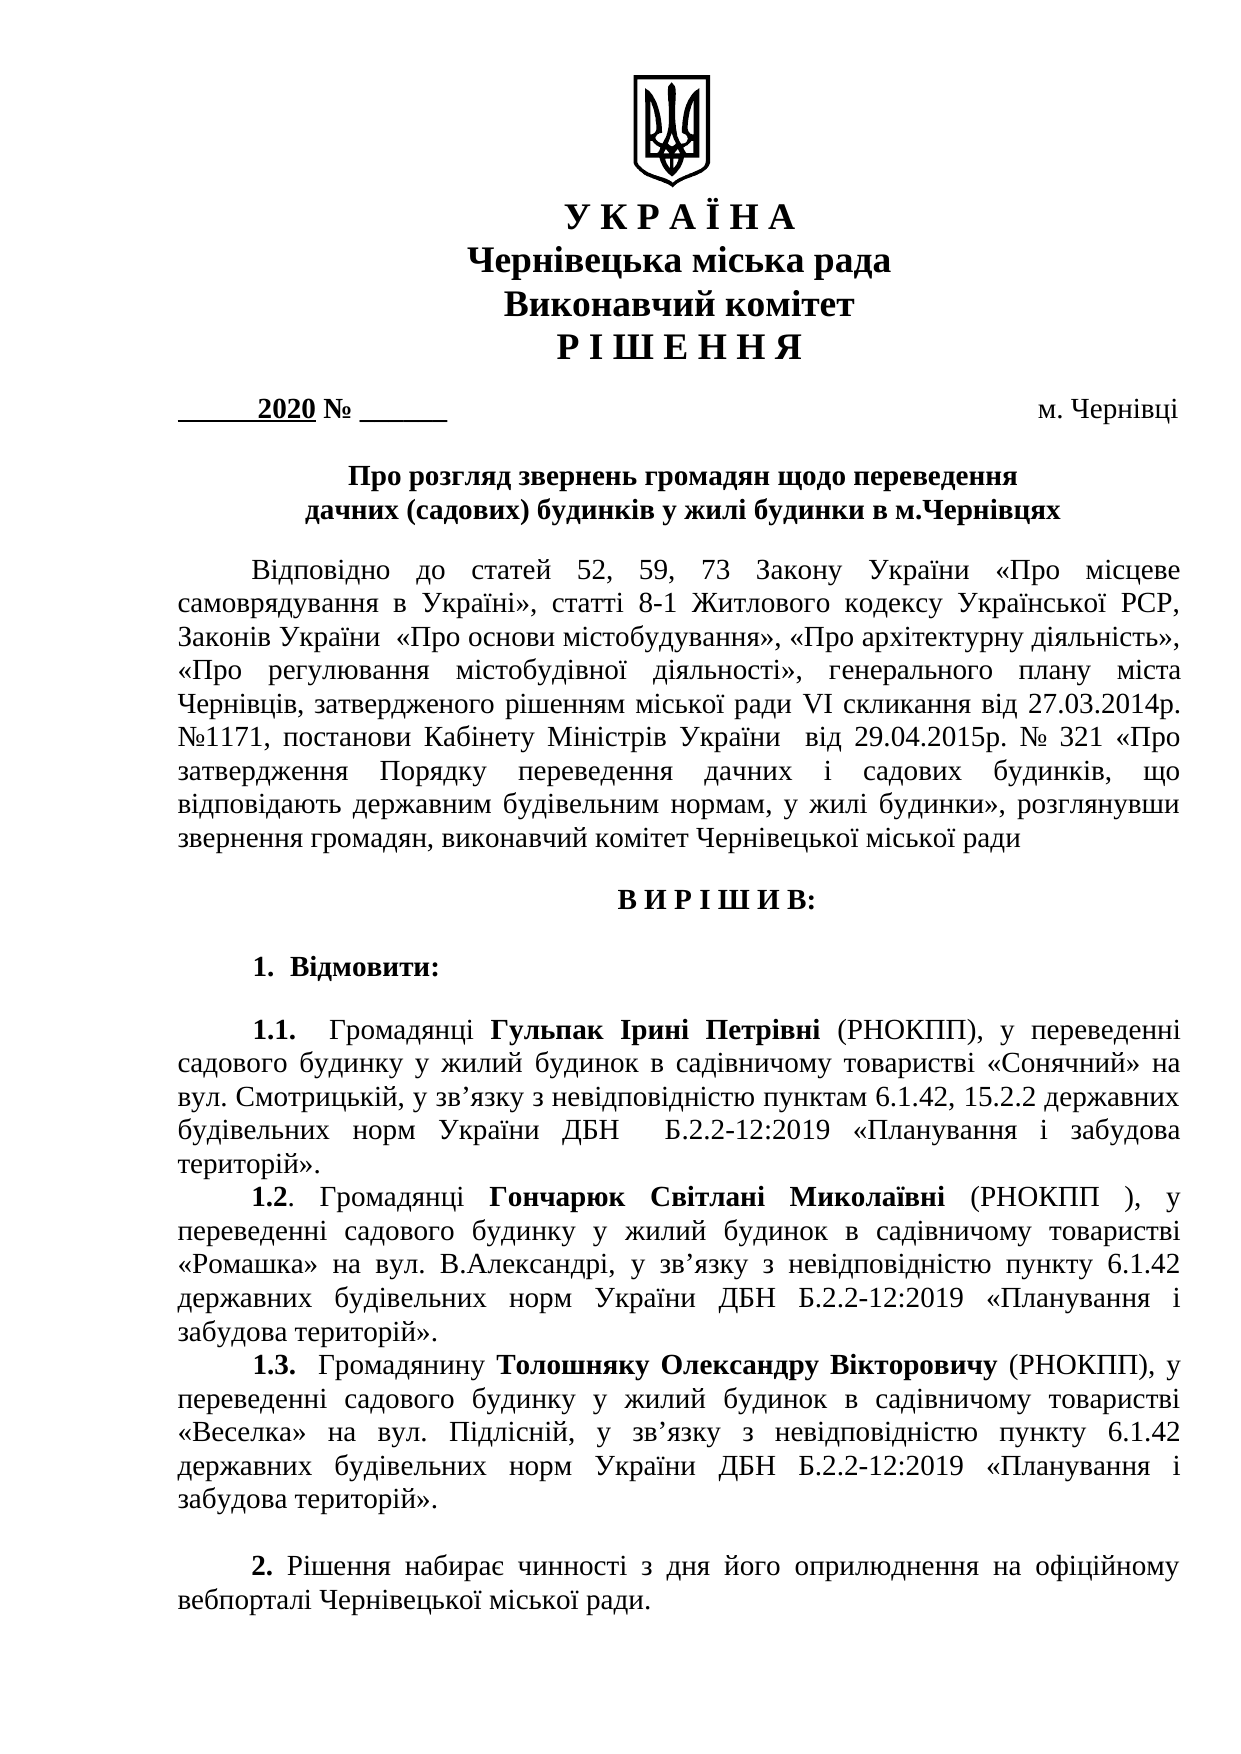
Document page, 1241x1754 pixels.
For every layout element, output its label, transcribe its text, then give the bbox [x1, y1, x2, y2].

text Чернівецька міська рада [177, 238, 1181, 281]
list Відмовити: [252, 949, 1181, 983]
text Р І Ш Е Н Н Я [177, 324, 1181, 367]
text Відповідно до статей 52, 59, 73 Закону України «Про місцеве самоврядування в Україні», статті 8-1 Житлового кодексу Української РСР, Законів України «Про основи містобудування», «Про архітектурну діяльність», «Про регулювання містобудівної діяльності», генерального плану міста Чернівців, затвердженого рішенням міської ради VI скликання від 27.03.2014р. №1171, постанови Кабінету Міністрів України від 29.04.2015р. № 321 «Про затвердження Порядку переведення дачних і садових будинків, що відповідають державним будівельним нормам, у жилі будинки», розглянувши звернення громадян, виконавчий комітет Чернівецької міської ради [177, 552, 1181, 854]
text 1.3. Громадянину Толошняку Олександру Вікторовичу (РНОКПП), у переведенні садового будинку у жилий будинок в садівничому товаристві «Веселка» на вул. Підлісній, у зв’язку з невідповідністю пункту 6.1.42 державних будівельних норм України ДБН Б.2.2-12:2019 «Планування і забудова територій». [177, 1347, 1181, 1515]
text У к р а ї н а [177, 195, 1181, 238]
text 2020 № ______ м. Чернівці [177, 391, 1181, 425]
text 1.2. Громадянці Гончарюк Світлані Миколаївні (РНОКПП ), у переведенні садового будинку у жилий будинок в садівничому товаристві «Ромашка» на вул. В.Александрі, у зв’язку з невідповідністю пункту 6.1.42 державних будівельних норм України ДБН Б.2.2-12:2019 «Планування і забудова територій». [177, 1179, 1181, 1347]
table_header Про розгляд звернень громадян щодо переведення дачних (садових) будинків у жилі будинки в м.Чернівцях [174, 458, 1192, 552]
text 2. Рішення набирає чинності з дня його оприлюднення на офіційному вебпорталі Чернівецької міської ради. [177, 1548, 1181, 1616]
text 1.1. Громадянці Гульпак Ірині Петрівні (РНОКПП), у переведенні садового будинку у жилий будинок в садівничому товаристві «Сонячний» на вул. Смотрицькій, у зв’язку з невідповідністю пунктам 6.1.42, 15.2.2 державних будівельних норм України ДБН Б.2.2-12:2019 «Планування і забудова територій». [177, 1012, 1181, 1179]
text В И Р І Ш И В: [177, 882, 1181, 916]
text Виконавчий комітет [177, 281, 1181, 324]
